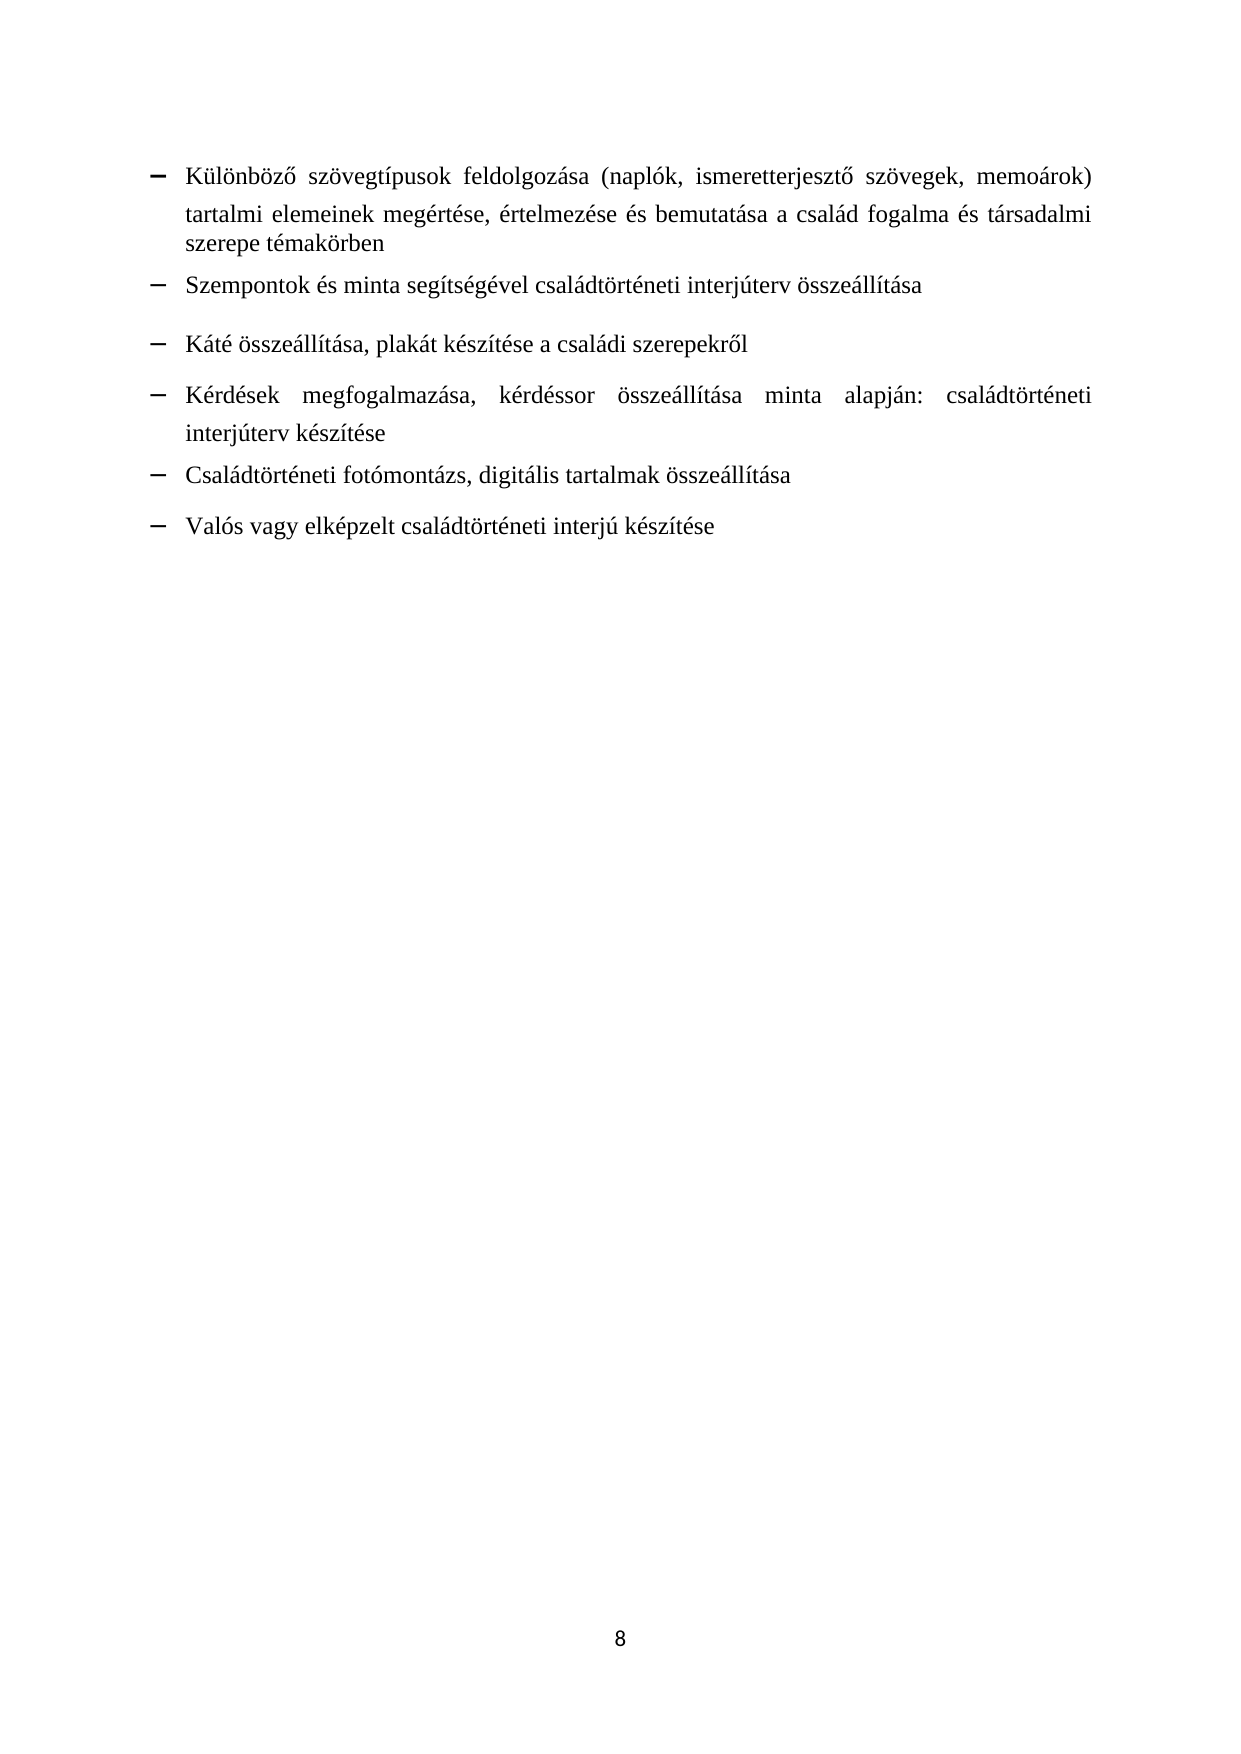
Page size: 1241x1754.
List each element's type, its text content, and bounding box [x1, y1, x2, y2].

list Káté összeállítása, plakát készítése a családi szerepekről [148, 315, 1093, 366]
list Különböző szövegtípusok feldolgozása (naplók, ismeretterjesztő szövegek, memoárok) tartalmi elemeinek megértése, értelmezése és bemutatása a család fogalma és társadalmi szerepe témakörben [148, 148, 1093, 256]
list Szempontok és minta segítségével családtörténeti interjúterv összeállítása [148, 256, 1093, 308]
list Valós vagy elképzelt családtörténeti interjú készítése [148, 498, 1093, 549]
list Családtörténeti fotómontázs, digitális tartalmak összeállítása [148, 446, 1093, 498]
list Kérdések megfogalmazása, kérdéssor összeállítása minta alapján: családtörténeti interjúterv készítése [148, 366, 1093, 446]
